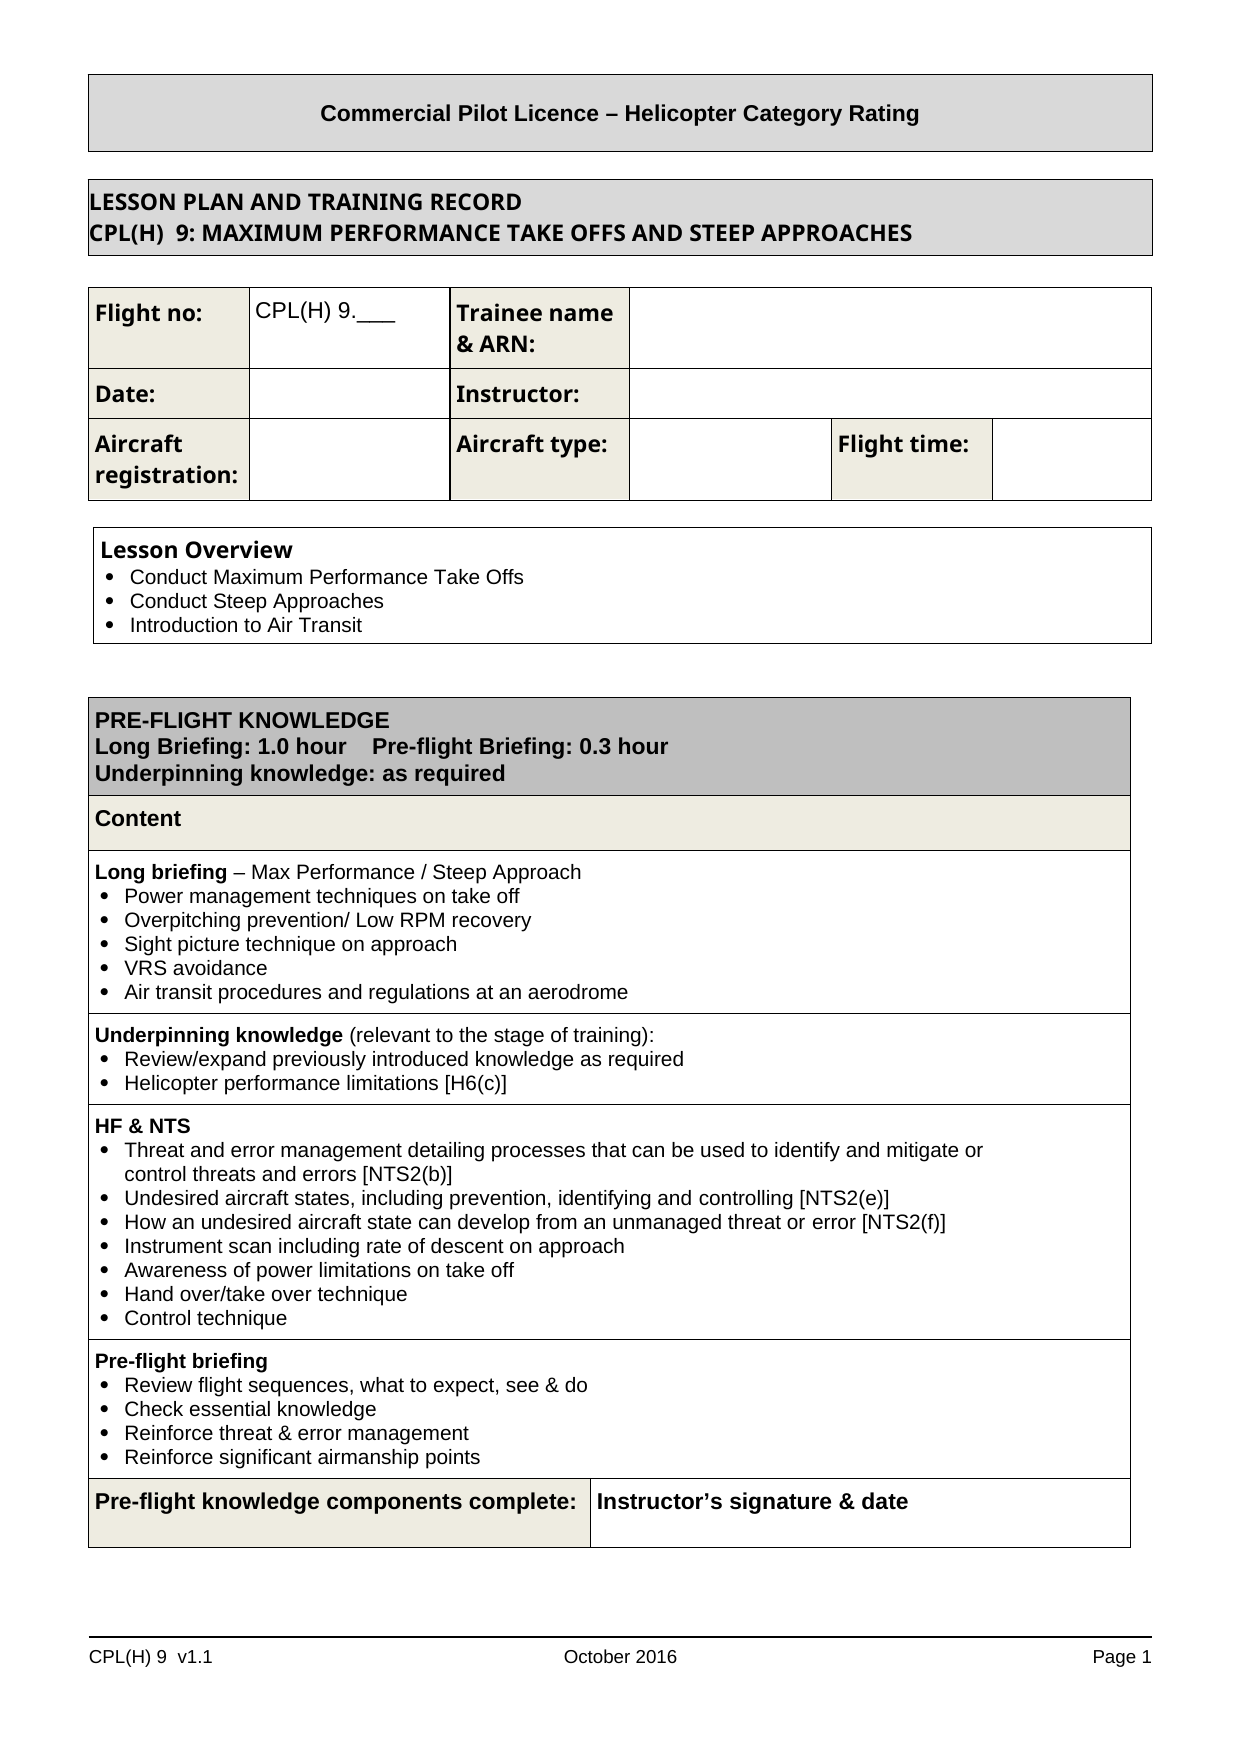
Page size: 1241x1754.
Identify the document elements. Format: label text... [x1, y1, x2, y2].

table_header PRE-FLIGHT KNOWLEDGE Long Briefing: 1.0 hour Pre-flight Briefing: 0.3 hour Underpinning knowledge: as required [89, 698, 1130, 795]
table_cell Content [89, 796, 1130, 850]
table_cell Underpinning knowledge (relevant to the stage of training): Review/expand previously introduced knowledge as required Helicopter performance limitations [H6(c)] [89, 1014, 1130, 1104]
table_cell Instructor’s signature & date [591, 1479, 1130, 1547]
table_header [630, 288, 1151, 368]
table_cell [993, 419, 1151, 499]
table_cell [630, 369, 1151, 418]
table_cell [250, 369, 449, 418]
table_header CPL(H) 9.___ [250, 288, 449, 368]
table_header Lesson Overview Conduct Maximum Performance Take Offs Conduct Steep Approaches Introduction to Air Transit [94, 528, 1151, 643]
table_cell Flight time: [832, 419, 992, 499]
table_header Trainee name & ARN: [451, 288, 629, 368]
table_header Flight no: [89, 288, 249, 368]
table_cell [630, 419, 831, 499]
table_cell Instructor: [451, 369, 629, 418]
table_cell Pre-flight knowledge components complete: [89, 1479, 590, 1547]
table_cell Aircraft registration: [89, 419, 249, 499]
table_cell [250, 419, 449, 499]
table_cell Date: [89, 369, 249, 418]
table_cell Long briefing – Max Performance / Steep Approach Power management techniques on take off Overpitching prevention/ Low RPM recovery Sight picture technique on approach VRS avoidance Air transit procedures and regulations at an aerodrome [89, 851, 1130, 1013]
table_cell Pre-flight briefing Review flight sequences, what to expect, see & do Check essential knowledge Reinforce threat & error management Reinforce significant airmanship points [89, 1340, 1130, 1478]
table_cell Aircraft type: [451, 419, 629, 499]
table_cell HF & NTS Threat and error management detailing processes that can be used to identify and mitigate or control threats and errors [NTS2(b)] Undesired aircraft states, including prevention, identifying and controlling [NTS2(e)] How an undesired aircraft state can develop from an unmanaged threat or error [NTS2(f)] Instrument scan including rate of descent on approach Awareness of power limitations on take off Hand over/take over technique Control technique [89, 1105, 1130, 1339]
